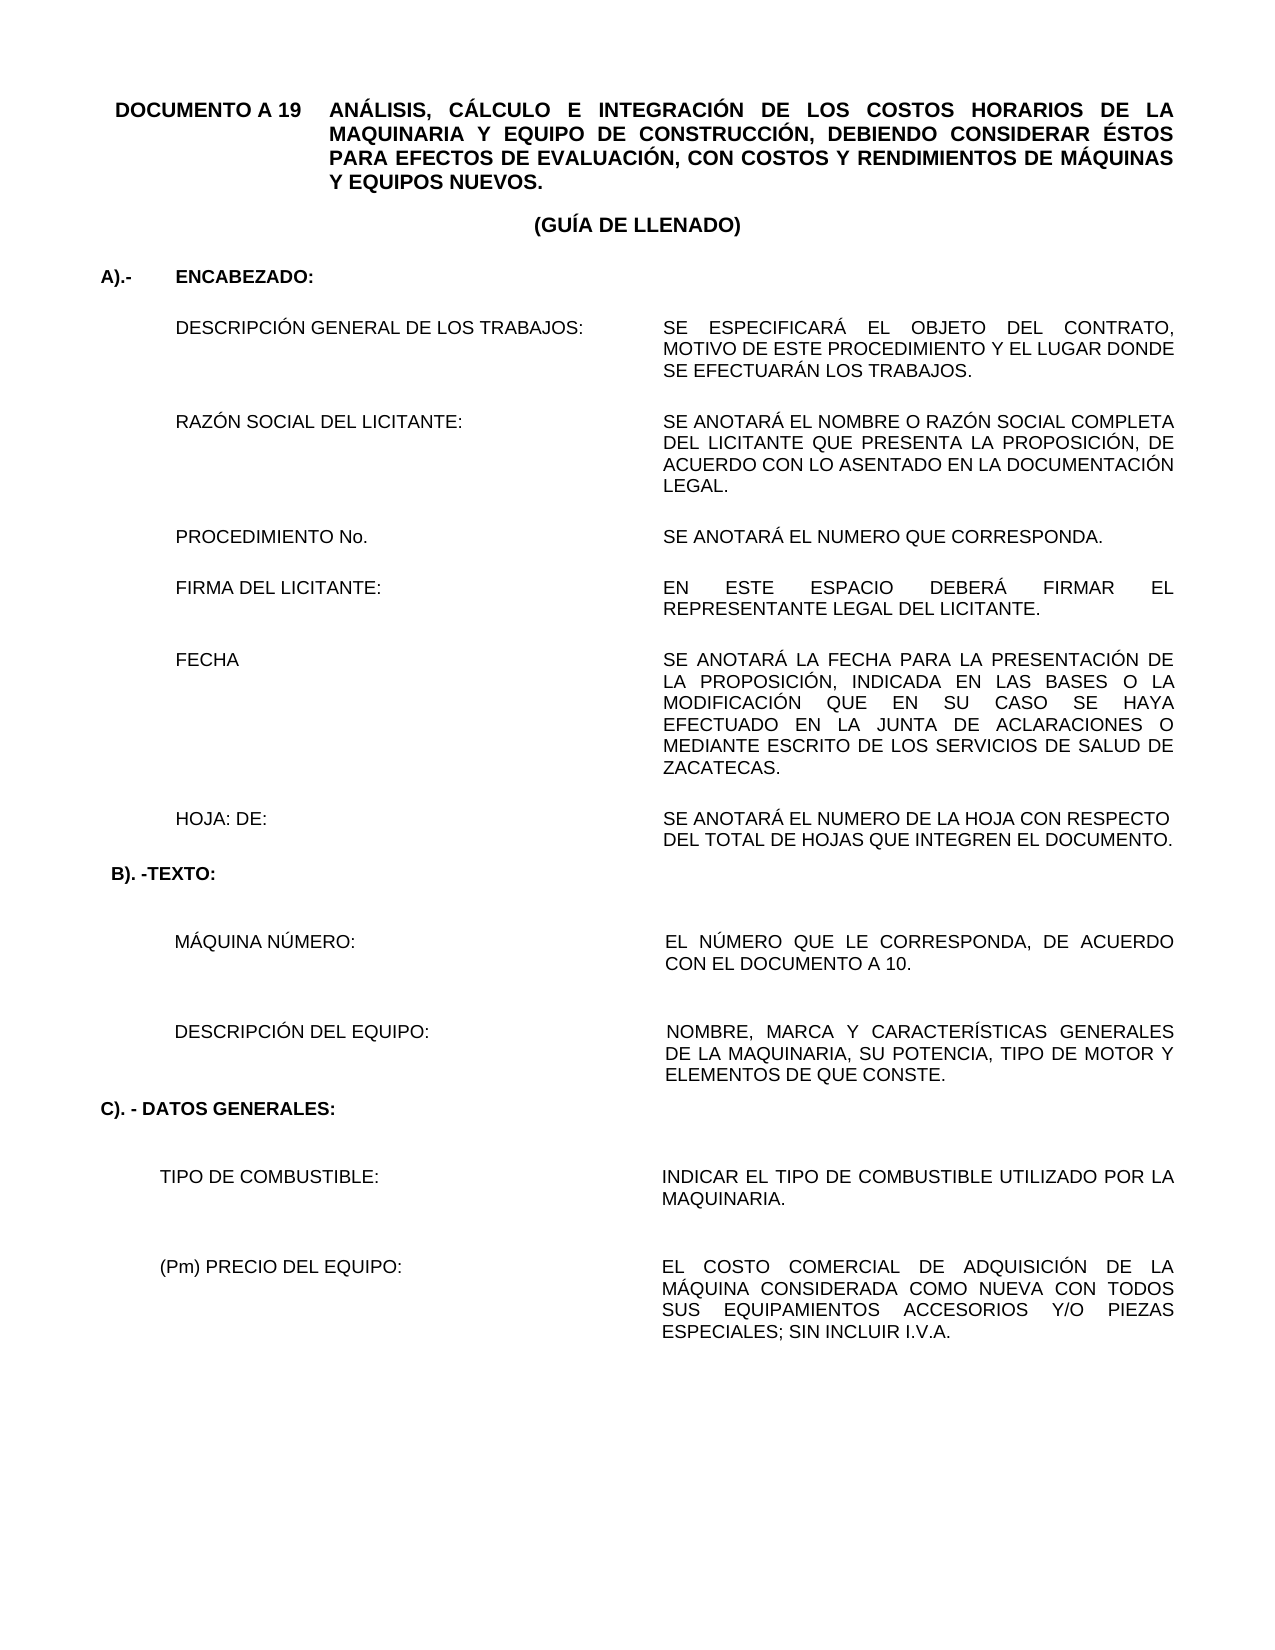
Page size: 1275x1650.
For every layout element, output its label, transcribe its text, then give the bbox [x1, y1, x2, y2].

text C). - DATOS GENERALES: [100, 1098, 1174, 1120]
text HOJA: DE: SE ANOTARÁ EL NUMERO DE LA HOJA CON RESPECTO DEL TOTAL DE HOJAS QUE INTEGREN EL DOCUMENTO. [175, 807, 1174, 851]
text TIPO DE COMBUSTIBLE: INDICAR EL TIPO DE COMBUSTIBLE UTILIZADO POR LA MAQUINARIA. [159, 1166, 1174, 1209]
text DESCRIPCIÓN GENERAL DE LOS TRABAJOS: SE ESPECIFICARÁ EL OBJETO DEL CONTRATO, MOTIVO DE ESTE PROCEDIMIENTO Y EL LUGAR DONDE SE EFECTUARÁN LOS TRABAJOS. [175, 317, 1174, 381]
text MÁQUINA NÚMERO: EL NÚMERO QUE LE CORRESPONDA, DE ACUERDO CON EL DOCUMENTO A 10. [174, 931, 1174, 974]
text A).- ENCABEZADO: [100, 266, 1099, 287]
text PROCEDIMIENTO No. SE ANOTARÁ EL NUMERO QUE CORRESPONDA. [175, 526, 1174, 547]
text B). -TEXTO: [100, 863, 1174, 885]
text DOCUMENTO A 19 ANÁLISIS, CÁLCULO E INTEGRACIÓN DE LOS COSTOS HORARIOS DE LA MAQUINARIA Y EQUIPO DE CONSTRUCCIÓN, DEBIENDO CONSIDERAR ÉSTOS PARA EFECTOS DE EVALUACIÓN, CON COSTOS Y RENDIMIENTOS DE MÁQUINAS Y EQUIPOS NUEVOS. [115, 98, 1174, 194]
text (GUÍA DE LLENADO) [100, 213, 1174, 237]
text DESCRIPCIÓN DEL EQUIPO: NOMBRE, MARCA Y CARACTERÍSTICAS GENERALES DE LA MAQUINARIA, SU POTENCIA, TIPO DE MOTOR Y ELEMENTOS DE QUE CONSTE. [174, 1021, 1174, 1086]
text FECHA SE ANOTARÁ LA FECHA PARA LA PRESENTACIÓN DE LA PROPOSICIÓN, INDICADA EN LAS BASES O LA MODIFICACIÓN QUE EN SU CASO SE HAYA EFECTUADO EN LA JUNTA DE ACLARACIONES O MEDIANTE ESCRITO DE LOS SERVICIOS DE SALUD DE ZACATECAS. [175, 649, 1174, 778]
text FIRMA DEL LICITANTE: EN ESTE ESPACIO DEBERÁ FIRMAR EL REPRESENTANTE LEGAL DEL LICITANTE. [175, 577, 1174, 620]
text (Pm) PRECIO DEL EQUIPO: EL COSTO COMERCIAL DE ADQUISICIÓN DE LA MÁQUINA CONSIDERADA COMO NUEVA CON TODOS SUS EQUIPAMIENTOS ACCESORIOS Y/O PIEZAS ESPECIALES; SIN INCLUIR I.V.A. [159, 1256, 1174, 1342]
text RAZÓN SOCIAL DEL LICITANTE: SE ANOTARÁ EL NOMBRE O RAZÓN SOCIAL COMPLETA DEL LICITANTE QUE PRESENTA LA PROPOSICIÓN, DE ACUERDO CON LO ASENTADO EN LA DOCUMENTACIÓN LEGAL. [175, 411, 1174, 497]
